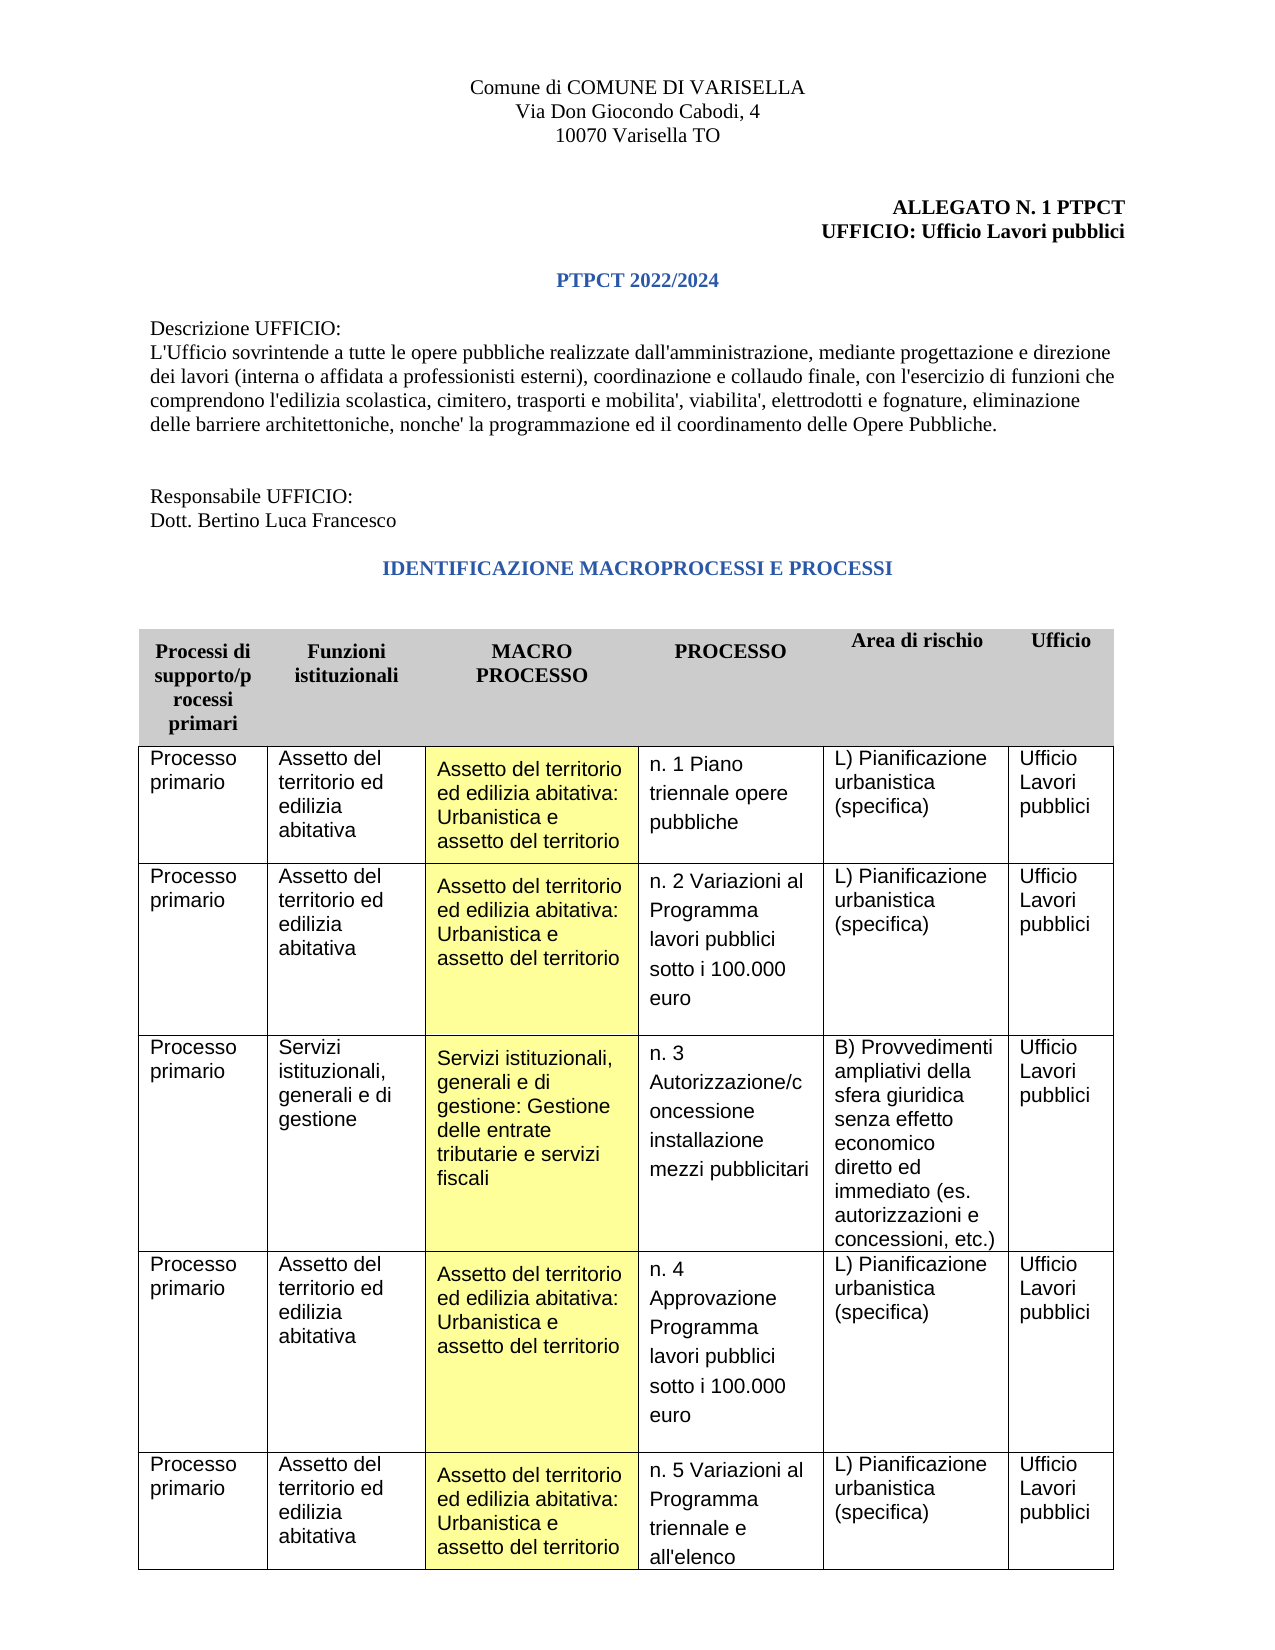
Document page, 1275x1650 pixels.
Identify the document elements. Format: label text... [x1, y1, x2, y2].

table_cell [426, 1453, 638, 1569]
text Via Don Giocondo Cabodi, 4 [150, 99, 1125, 123]
table_header Ufficio [1008, 629, 1114, 746]
table_header MACRO PROCESSO [426, 629, 638, 746]
table_cell Ufficio Lavori pubblici [1009, 1252, 1113, 1452]
text PTPCT 2022/2024 [150, 267, 1125, 292]
table_cell Ufficio Lavori pubblici [1009, 1036, 1113, 1251]
text L'Ufficio sovrintende a tutte le opere pubbliche realizzate dall'amministrazione, mediante progettazione e direzione dei lavori (interna o affidata a professionisti esterni), coordinazione e collaudo finale, con l'esercizio di funzioni che comprendono l'edilizia scolastica, cimitero, trasporti e mobilita', viabilita', elettrodotti e fognature, eliminazione delle barriere architettoniche, nonche' la programmazione ed il coordinamento delle Opere Pubbliche. [150, 340, 1125, 436]
table_cell Servizi istituzionali, generali e di gestione: Gestione delle entrate tributarie e servizi fiscali [426, 1036, 638, 1251]
table_cell n. 1 Piano triennale opere pubbliche [639, 747, 823, 863]
table_cell Processo primario [139, 864, 267, 1034]
table_cell Processo primario [139, 1036, 267, 1251]
table_header PROCESSO [638, 629, 823, 746]
text Descrizione UFFICIO: [150, 316, 1125, 340]
table_cell Servizi istituzionali, generali e di gestione [268, 1036, 425, 1251]
table_cell B) Provvedimenti ampliativi della sfera giuridica senza effetto economico diretto ed immediato (es. autorizzazioni e concessioni, etc.) [824, 1036, 1008, 1251]
table_cell L) Pianificazione urbanistica (specifica) [824, 747, 1008, 863]
text Dott. Bertino Luca Francesco [150, 508, 1125, 532]
table_cell L) Pianificazione urbanistica (specifica) [824, 864, 1008, 1034]
table_cell Ufficio Lavori pubblici [1009, 747, 1113, 863]
table_cell n. 4 Approvazione Programma lavori pubblici sotto i 100.000 euro [639, 1252, 823, 1452]
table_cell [639, 1453, 823, 1569]
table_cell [268, 1453, 425, 1569]
table_cell n. 3 Autorizzazione/concessione installazione mezzi pubblicitari [639, 1036, 823, 1251]
table_header Processi di supporto/processi primari [139, 629, 267, 746]
text ALLEGATO N. 1 PTPCT [150, 195, 1125, 219]
text Comune di COMUNE DI VARISELLA [150, 75, 1125, 99]
table_cell n. 2 Variazioni al Programma lavori pubblici sotto i 100.000 euro [639, 864, 823, 1034]
table_cell Assetto del territorio ed edilizia abitativa [268, 864, 425, 1034]
table_cell Assetto del territorio ed edilizia abitativa: Urbanistica e assetto del territorio [426, 1252, 638, 1452]
table_header Area di rischio [823, 629, 1008, 746]
table_cell Processo primario [139, 1453, 267, 1569]
text Responsabile UFFICIO: [150, 484, 1125, 508]
table_cell Assetto del territorio ed edilizia abitativa [268, 747, 425, 863]
table_cell Assetto del territorio ed edilizia abitativa: Urbanistica e assetto del territorio [426, 747, 638, 863]
table_cell Processo primario [139, 1252, 267, 1452]
text 10070 Varisella TO [150, 123, 1125, 147]
table_cell Assetto del territorio ed edilizia abitativa: Urbanistica e assetto del territorio [426, 864, 638, 1034]
table_cell Ufficio Lavori pubblici [1009, 864, 1113, 1034]
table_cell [1009, 1453, 1113, 1569]
text IDENTIFICAZIONE MACROPROCESSI E PROCESSI [150, 556, 1125, 580]
table_cell Assetto del territorio ed edilizia abitativa [268, 1252, 425, 1452]
table_cell Processo primario [139, 747, 267, 863]
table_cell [824, 1453, 1008, 1569]
table_cell L) Pianificazione urbanistica (specifica) [824, 1252, 1008, 1452]
table_header Funzioni istituzionali [267, 629, 426, 746]
text UFFICIO: Ufficio Lavori pubblici [150, 219, 1125, 243]
